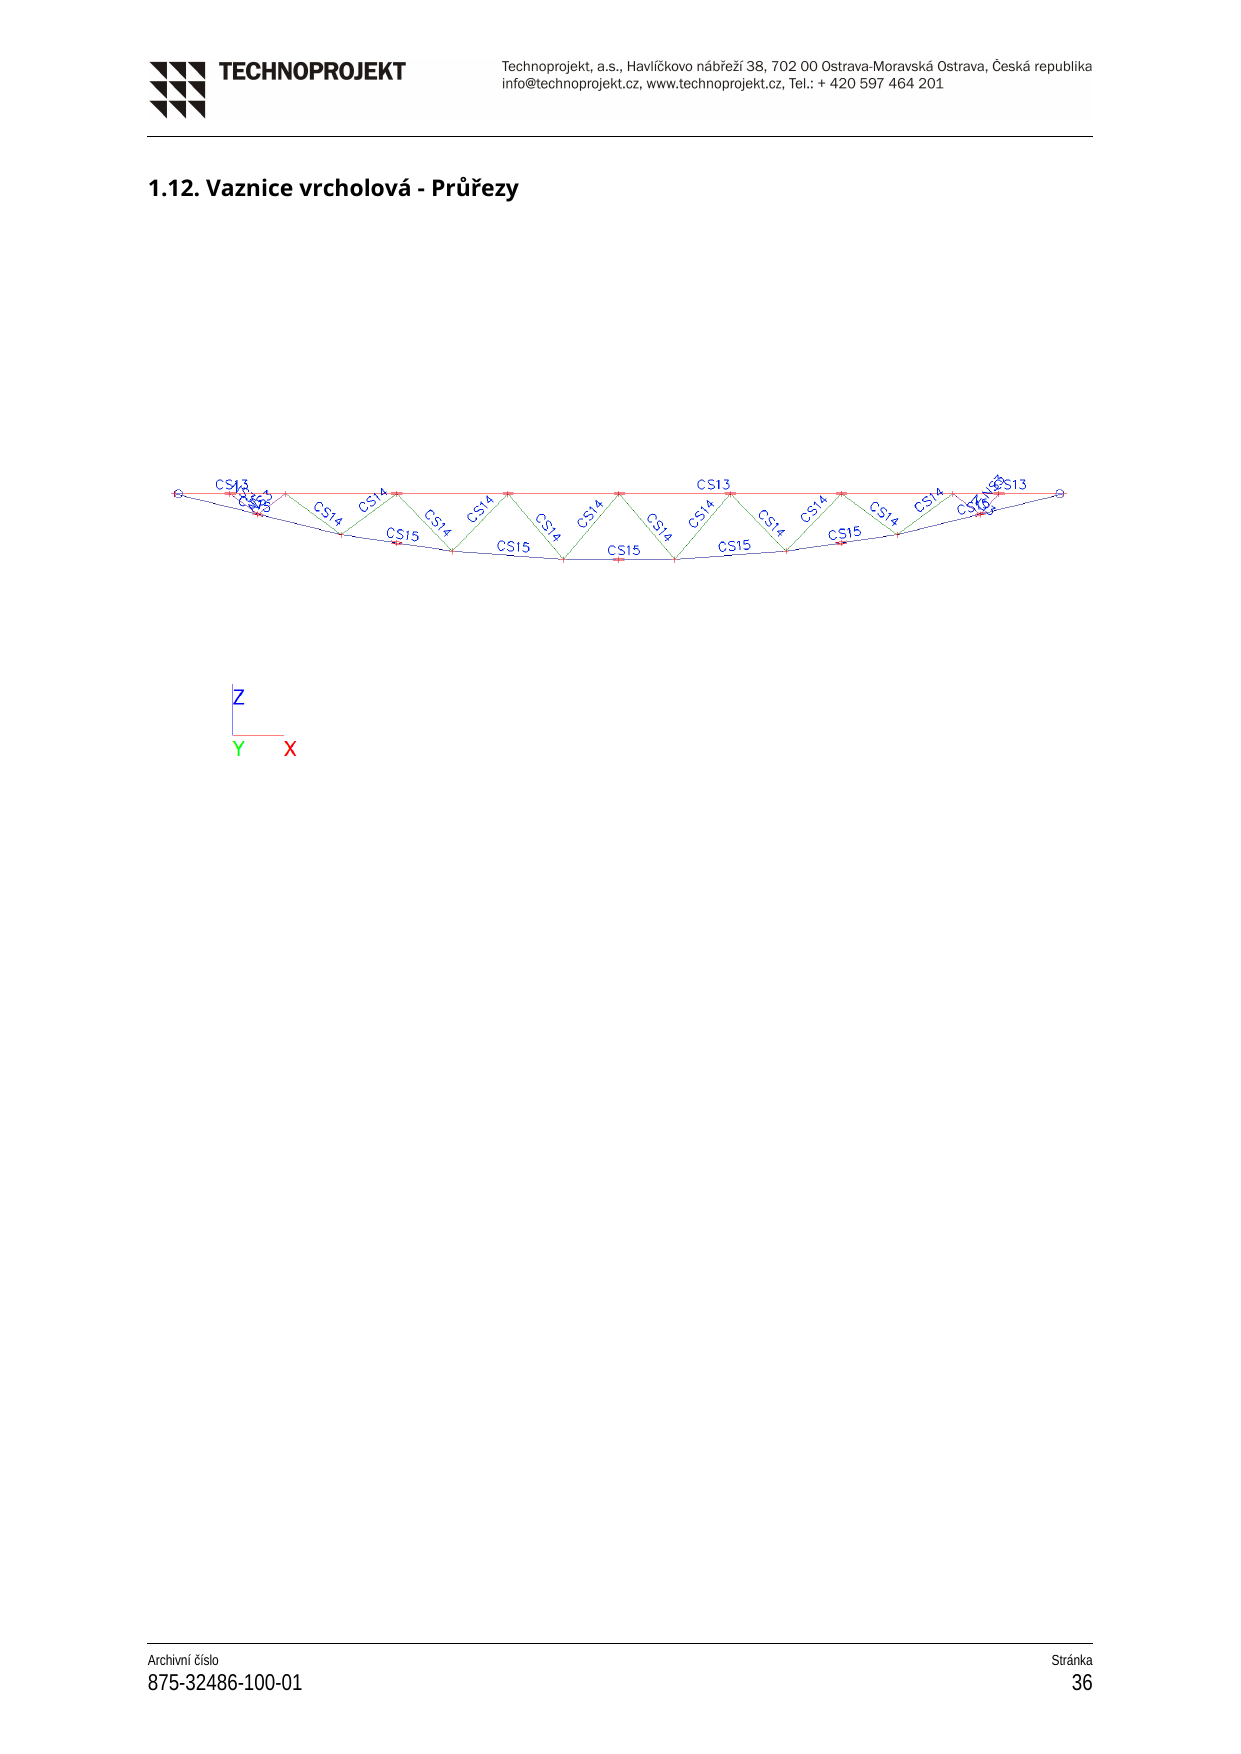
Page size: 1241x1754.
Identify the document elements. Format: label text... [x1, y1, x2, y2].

picture [155, 208, 1085, 812]
picture [148, 59, 1092, 120]
text 1.12. Vaznice vrcholová - Průřezy [148, 172, 1093, 203]
